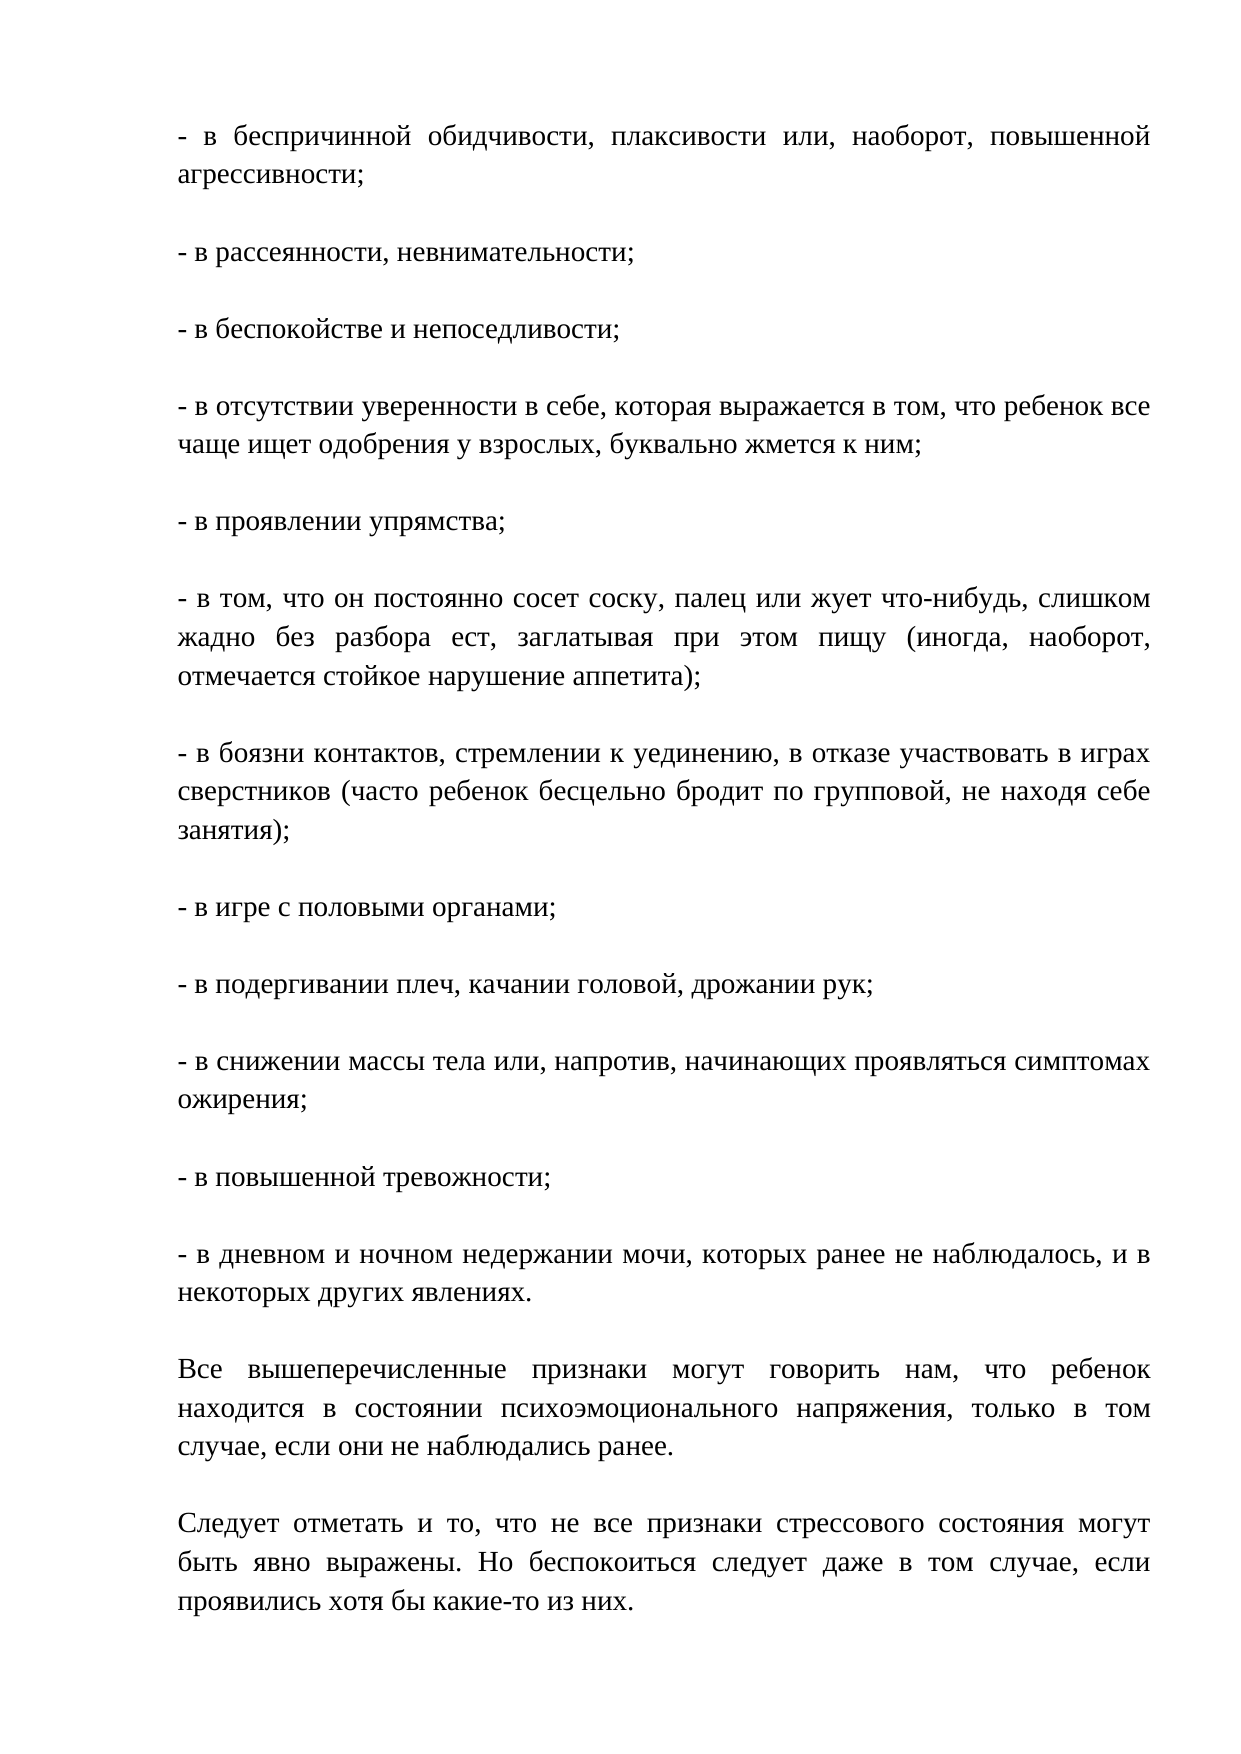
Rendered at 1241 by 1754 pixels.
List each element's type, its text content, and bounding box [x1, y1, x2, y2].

text - в беспокойстве и непоседливости; [177, 311, 1152, 344]
text - в проявлении упрямства; [177, 503, 1152, 537]
text Все вышеперечисленные признаки могут говорить нам, что ребенок находится в состоянии психоэмоционального напряжения, только в том случае, если они не наблюдались ранее. [177, 1351, 1152, 1462]
text - в дневном и ночном недержании мочи, которых ранее не наблюдалось, и в некоторых других явлениях. [177, 1236, 1152, 1308]
text - в боязни контактов, стремлении к уединению, в отказе участвовать в играх сверстников (часто ребенок бесцельно бродит по групповой, не находя себе занятия); [177, 735, 1152, 845]
text - в снижении массы тела или, напротив, начинающих проявляться симптомах ожирения; [177, 1043, 1152, 1115]
text - в беспричинной обидчивости, плаксивости или, наоборот, повышенной агрессивности; [177, 118, 1152, 190]
text - в том, что он постоянно сосет соску, палец или жует что-нибудь, слишком жадно без разбора ест, заглатывая при этом пищу (иногда, наоборот, отмечается стойкое нарушение аппетита); [177, 581, 1152, 691]
text - в игре с половыми органами; [177, 889, 1152, 922]
text - в отсутствии уверенности в себе, которая выражается в том, что ребенок все чаще ищет одобрения у взрослых, буквально жмется к ним; [177, 388, 1152, 460]
text - в рассеянности, невнимательности; [177, 234, 1152, 267]
text Следует отметать и то, что не все признаки стрессового состояния могут быть явно выражены. Но беспокоиться следует даже в том случае, если проявились хотя бы какие-то из них. [177, 1506, 1152, 1616]
text - в подергивании плеч, качании головой, дрожании рук; [177, 966, 1152, 999]
text - в повышенной тревожности; [177, 1159, 1152, 1192]
